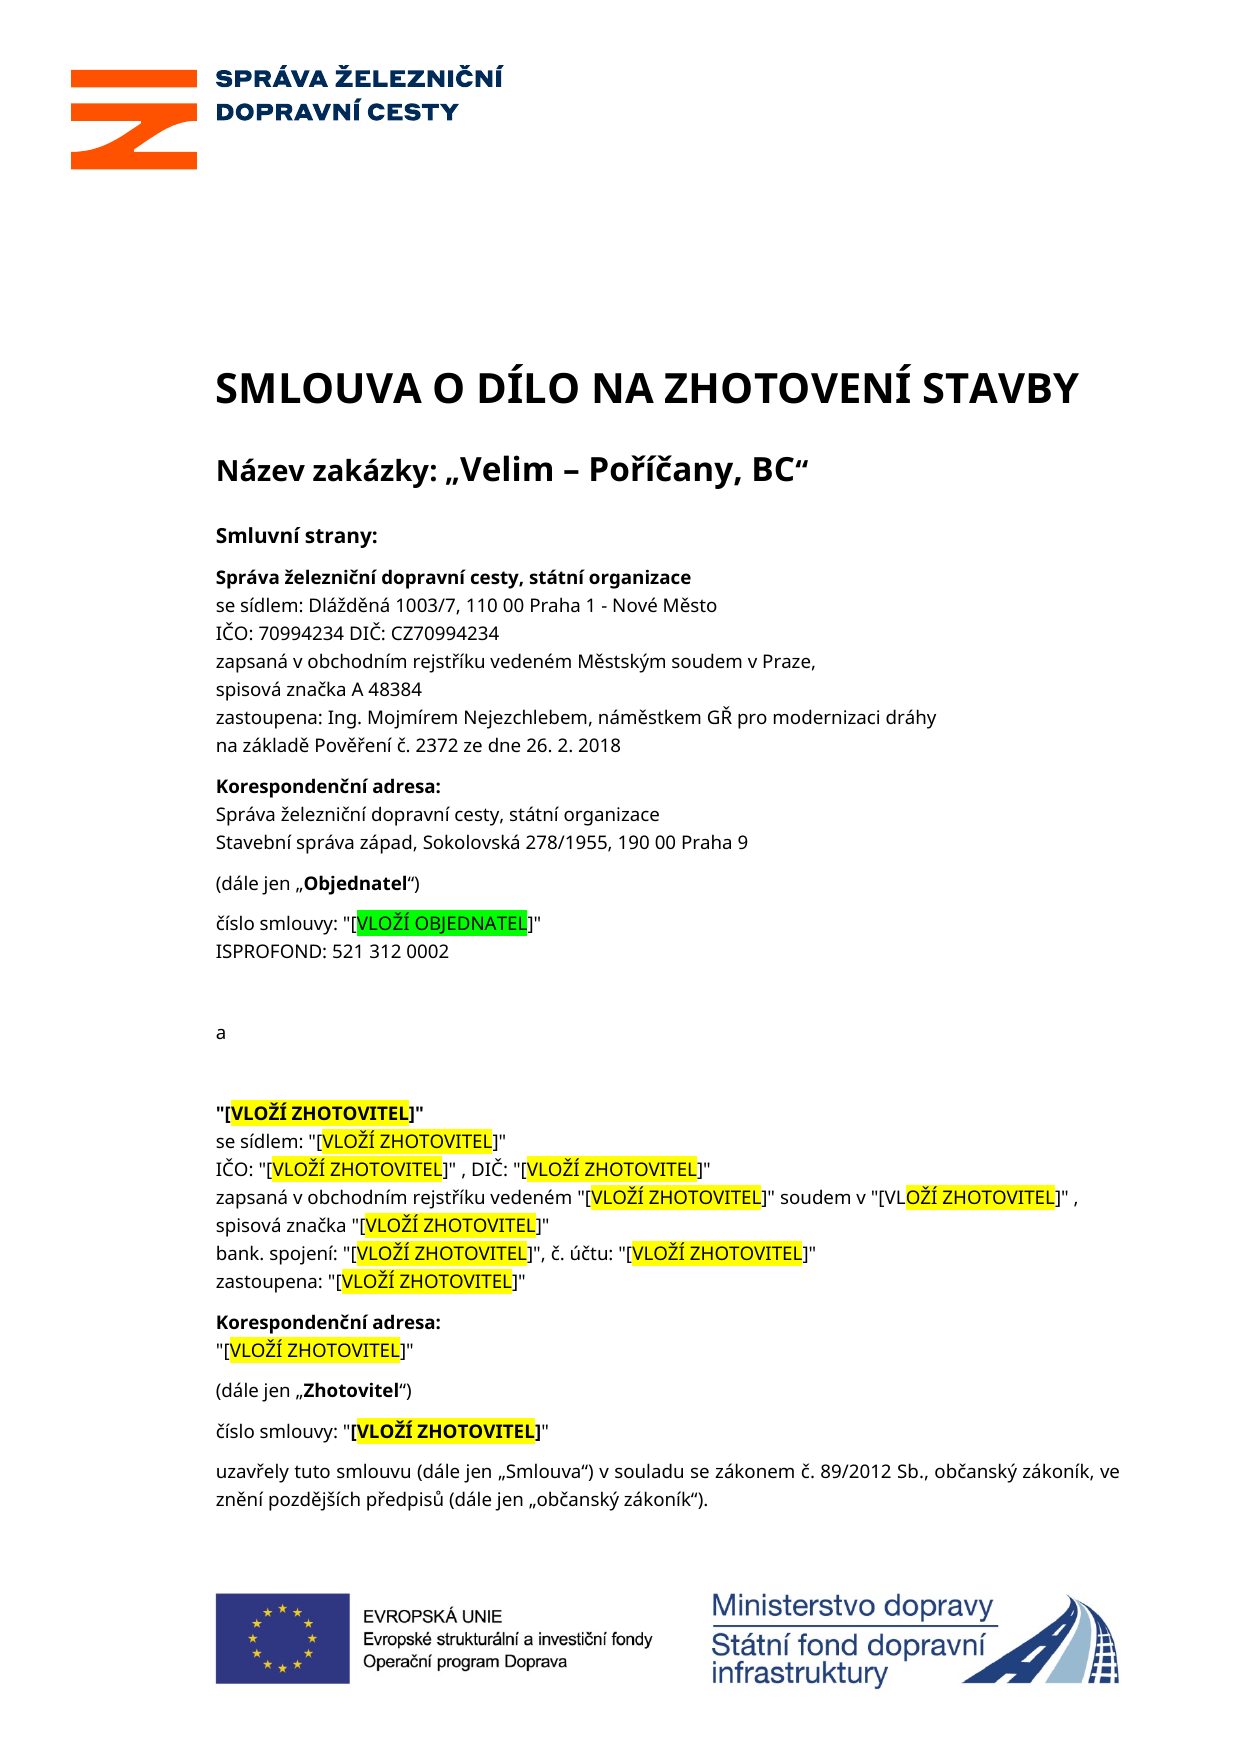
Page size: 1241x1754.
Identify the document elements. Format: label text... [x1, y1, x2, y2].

text "[VLOŽÍ ZHOTOVITEL]" [400, 1337, 1122, 1363]
picture [182, 1560, 1157, 1717]
text se sídlem: "[VLOŽÍ ZHOTOVITEL]" [216, 1128, 1122, 1154]
text uzavřely tuto smlouvu (dále jen „Smlouva“) v souladu se zákonem č. 89/2012 Sb., občanský zákoník, ve znění pozdějších předpisů (dále jen „občanský zákoník“). [216, 1459, 1122, 1512]
text zapsaná v obchodním rejstříku vedeném Městským soudem v Praze, [216, 649, 1122, 674]
text spisová značka "[VLOŽÍ ZHOTOVITEL]" [216, 1212, 1122, 1238]
text bank. spojení: "[VLOŽÍ ZHOTOVITEL]", č. účtu: "[VLOŽÍ ZHOTOVITEL]" [802, 1241, 1122, 1266]
text číslo smlouvy: "[VLOŽÍ ZHOTOVITEL]" [216, 1418, 357, 1444]
text se sídlem: Dlážděná 1003/7, 110 00 Praha 1 - Nové Město [216, 593, 1122, 618]
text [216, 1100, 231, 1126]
text SMLOUVA O DÍLO NA ZHOTOVENÍ STAVBY [216, 358, 1122, 415]
text (dále jen „Zhotovitel“) [216, 1378, 1122, 1403]
text zapsaná v obchodním rejstříku vedeném "[VLOŽÍ ZHOTOVITEL]" soudem v "[VLOŽÍ ZHOTOVITEL]" , [216, 1184, 1122, 1210]
text číslo smlouvy: "[VLOŽÍ OBJEDNATEL]" [527, 910, 1122, 936]
text spisová značka A 48384 [216, 677, 1122, 702]
text Název zakázky: „Velim – Poříčany, BC“ [216, 446, 1122, 491]
text číslo smlouvy: "[VLOŽÍ OBJEDNATEL]" [216, 910, 357, 936]
text Smluvní strany: [216, 521, 1122, 549]
text IČO: "[VLOŽÍ ZHOTOVITEL]" , DIČ: "[VLOŽÍ ZHOTOVITEL]" [697, 1156, 1122, 1182]
text Stavební správa západ, Sokolovská 278/1955, 190 00 Praha 9 [216, 829, 1122, 855]
text zastoupena: "[VLOŽÍ ZHOTOVITEL]" [216, 1268, 1122, 1294]
text Korespondenční adresa: [216, 773, 1122, 799]
text "[VLOŽÍ ZHOTOVITEL]" [409, 1100, 1122, 1126]
text zastoupena: Ing. Mojmírem Nejezchlebem, náměstkem GŘ pro modernizaci dráhy [216, 705, 1122, 730]
text a [216, 1019, 1122, 1045]
text Korespondenční adresa: [216, 1309, 1122, 1334]
text ISPROFOND: 521 312 0002 [216, 938, 1122, 964]
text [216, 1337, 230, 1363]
text IČO: 70994234 DIČ: CZ70994234 [216, 621, 1122, 646]
text číslo smlouvy: "[VLOŽÍ ZHOTOVITEL]" [535, 1418, 1122, 1444]
text Správa železniční dopravní cesty, státní organizace [216, 564, 1122, 590]
text na základě Pověření č. 2372 ze dne 26. 2. 2018 [216, 733, 1122, 758]
text Správa železniční dopravní cesty, státní organizace [216, 801, 1122, 827]
text (dále jen „Objednatel“) [216, 870, 1122, 895]
